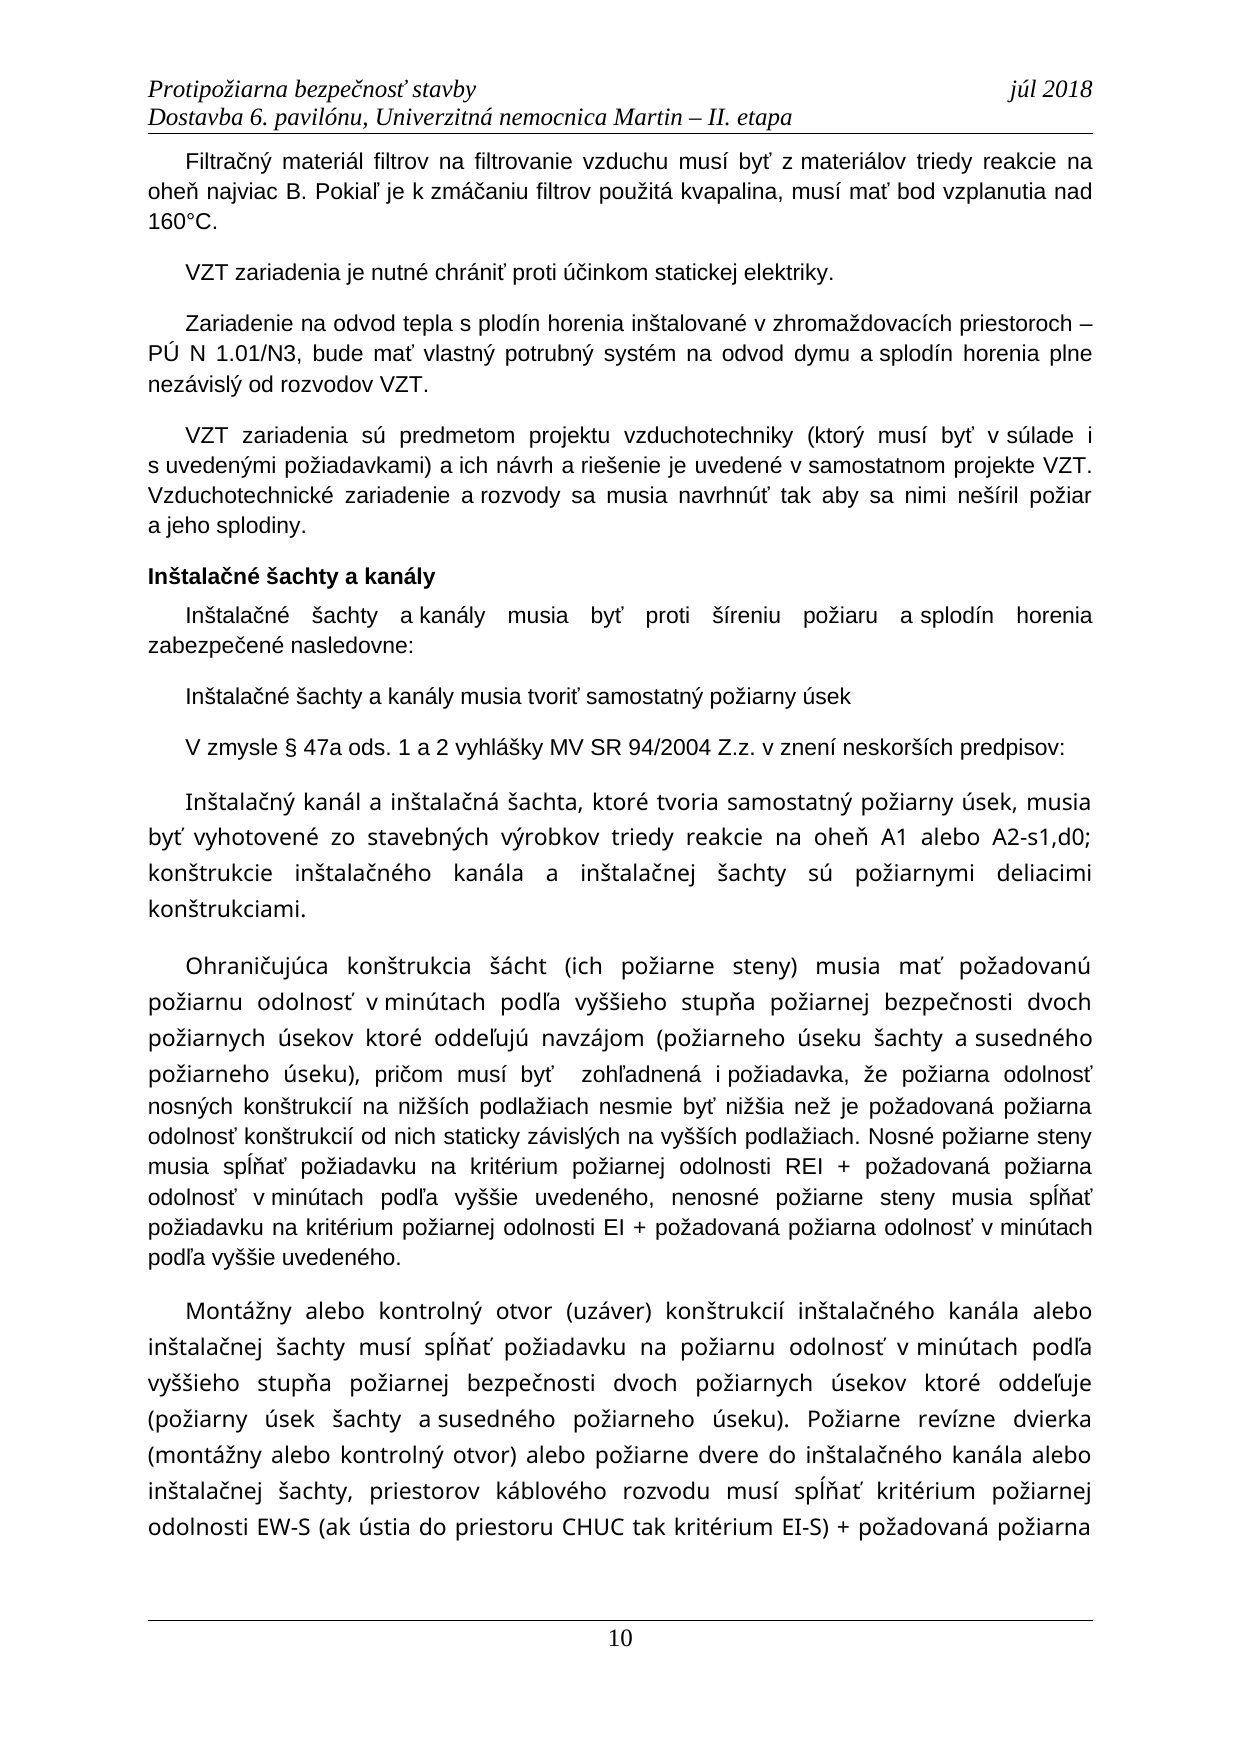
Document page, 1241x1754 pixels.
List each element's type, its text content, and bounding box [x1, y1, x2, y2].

text Inštalačné šachty a kanály musia tvoriť samostatný požiarny úsek [148, 683, 1093, 710]
text Inštalačný kanál a inštalačná šachta, ktoré tvoria samostatný požiarny úsek, musia byť vyhotovené zo stavebných výrobkov triedy reakcie na oheň A1 alebo A2-s1,d0; konštrukcie inštalačného kanála a inštalačnej šachty sú požiarnymi deliacimi konštrukciami. [148, 785, 1093, 924]
text Inštalačné šachty a kanály musia byť proti šíreniu požiaru a splodín horenia zabezpečené nasledovne: [148, 602, 1093, 659]
text Filtračný materiál filtrov na filtrovanie vzduchu musí byť z materiálov triedy reakcie na oheň najviac B. Pokiaľ je k zmáčaniu filtrov použitá kvapalina, musí mať bod vzplanutia nad . [148, 148, 1093, 234]
text VZT zariadenia sú predmetom projektu vzduchotechniky (ktorý musí byť v súlade i s uvedenými požiadavkami) a ich návrh a riešenie je uvedené v samostatnom projekte VZT. Vzduchotechnické zariadenie a rozvody sa musia navrhnúť tak aby sa nimi nešíril požiar a jeho splodiny. [148, 422, 1093, 538]
text Zariadenie na odvod tepla s plodín horenia inštalované v zhromaždovacích priestoroch – PÚ N 1.01/N3, bude mať vlastný potrubný systém na odvod dymu a splodín horenia plne nezávislý od rozvodov VZT. [148, 310, 1093, 397]
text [148, 1295, 1093, 1542]
text V zmysle § 47a ods. 2 vyhlášky MV SR 94/2004 Z.z. v znení neskorších predpisov: [148, 734, 1093, 761]
text VZT zariadenia je nutné chrániť proti účinkom statickej elektriky. [148, 259, 1093, 285]
text Ohraničujúca konštrukcia šácht (ich požiarne steny) musia mať požadovanú požiarnu odolnosť v minútach podľa vyššieho stupňa požiarnej bezpečnosti dvoch požiarnych úsekov ktoré oddeľujú navzájom (požiarneho úseku šachty a susedného požiarneho úseku), pričom musí byť zohľadnená i požiadavka, že požiarna odolnosť nosných konštrukcií na nižších podlažiach nesmie byť nižšia než je požadovaná požiarna odolnosť konštrukcií od nich staticky závislých na vyšších podlažiach. Nosné požiarne steny musia spĺňať požiadavku na kritérium požiarnej odolnosti REI + požadovaná požiarna odolnosť v minútach podľa vyššie uvedeného, nenosné požiarne steny musia spĺňať požiadavku na kritérium požiarnej odolnosti EI + požadovaná požiarna odolnosť v minútach podľa vyššie uvedeného. [148, 950, 1093, 1270]
text Inštalačné šachty a kanály [148, 563, 1093, 589]
